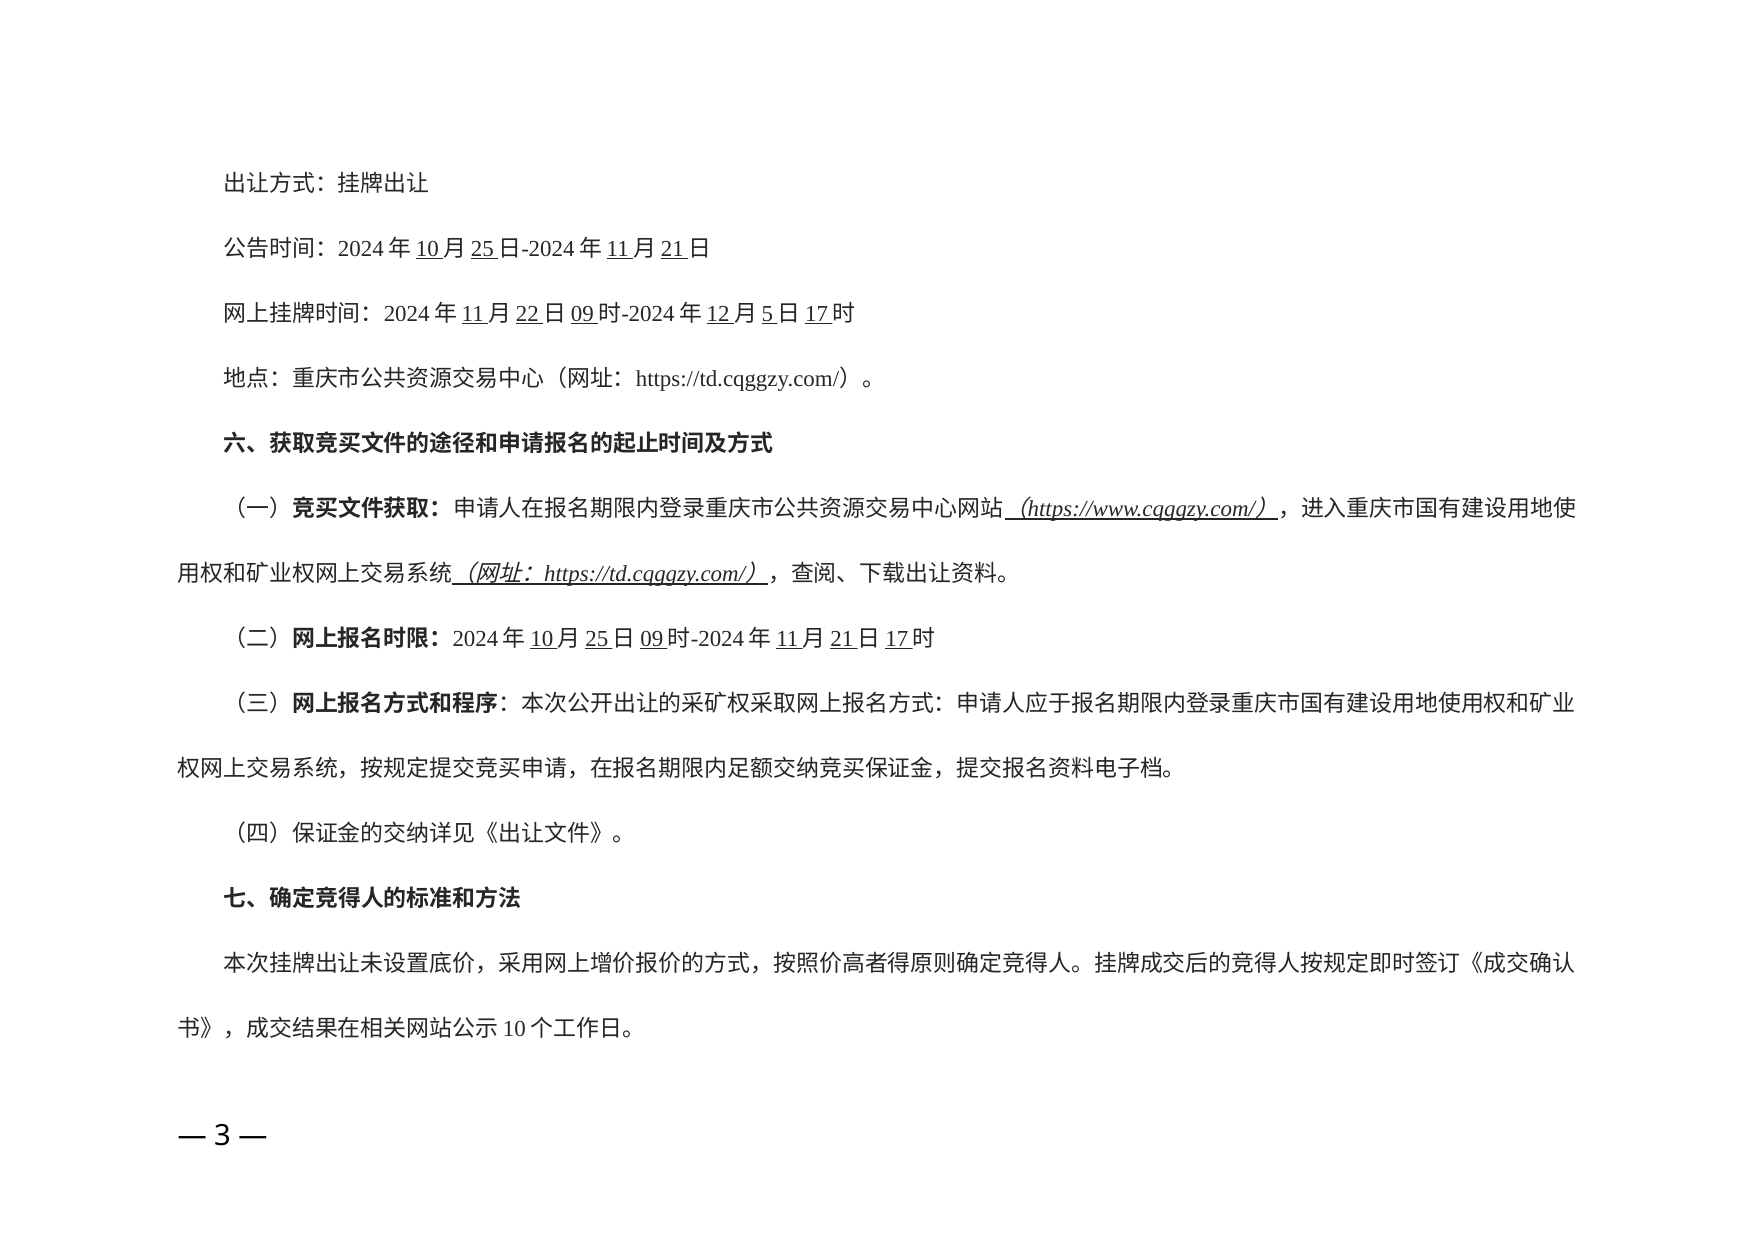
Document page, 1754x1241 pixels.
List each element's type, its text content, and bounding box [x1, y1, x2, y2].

text 出让方式：挂牌出让 [177, 149, 1577, 214]
text 地点：重庆市公共资源交易中心（网址：https://td.cqggzy.com/）。 [177, 344, 1577, 409]
text （二）网上报名时限：2024年10月25日09时-2024年11月21日17时 [177, 604, 1577, 669]
text 七、确定竞得人的标准和方法 [177, 864, 1577, 929]
text 公告时间：2024年10月25日-2024年11月21日 [177, 214, 1577, 279]
text 六、获取竞买文件的途径和申请报名的起止时间及方式 [177, 409, 1577, 474]
text 网上挂牌时间：2024年11月22日09时-2024年12月5日17时 [177, 279, 1577, 344]
text （一）竞买文件获取：申请人在报名期限内登录重庆市公共资源交易中心网站（https://www.cqggzy.com/），进入重庆市国有建设用地使用权和矿业权网上交易系统（网址：https://td.cqggzy.com/），查阅、下载出让资料。 [177, 474, 1577, 604]
text （三）网上报名方式和程序：本次公开出让的采矿权采取网上报名方式：申请人应于报名期限内登录重庆市国有建设用地使用权和矿业权网上交易系统，按规定提交竞买申请，在报名期限内足额交纳竞买保证金，提交报名资料电子档。 [177, 669, 1577, 799]
text 本次挂牌出让未设置底价，采用网上增价报价的方式，按照价高者得原则确定竞得人。挂牌成交后的竞得人按规定即时签订《成交确认书》，成交结果在相关网站公示10个工作日。 [177, 929, 1577, 1059]
text （四）保证金的交纳详见《出让文件》。 [177, 799, 1577, 864]
